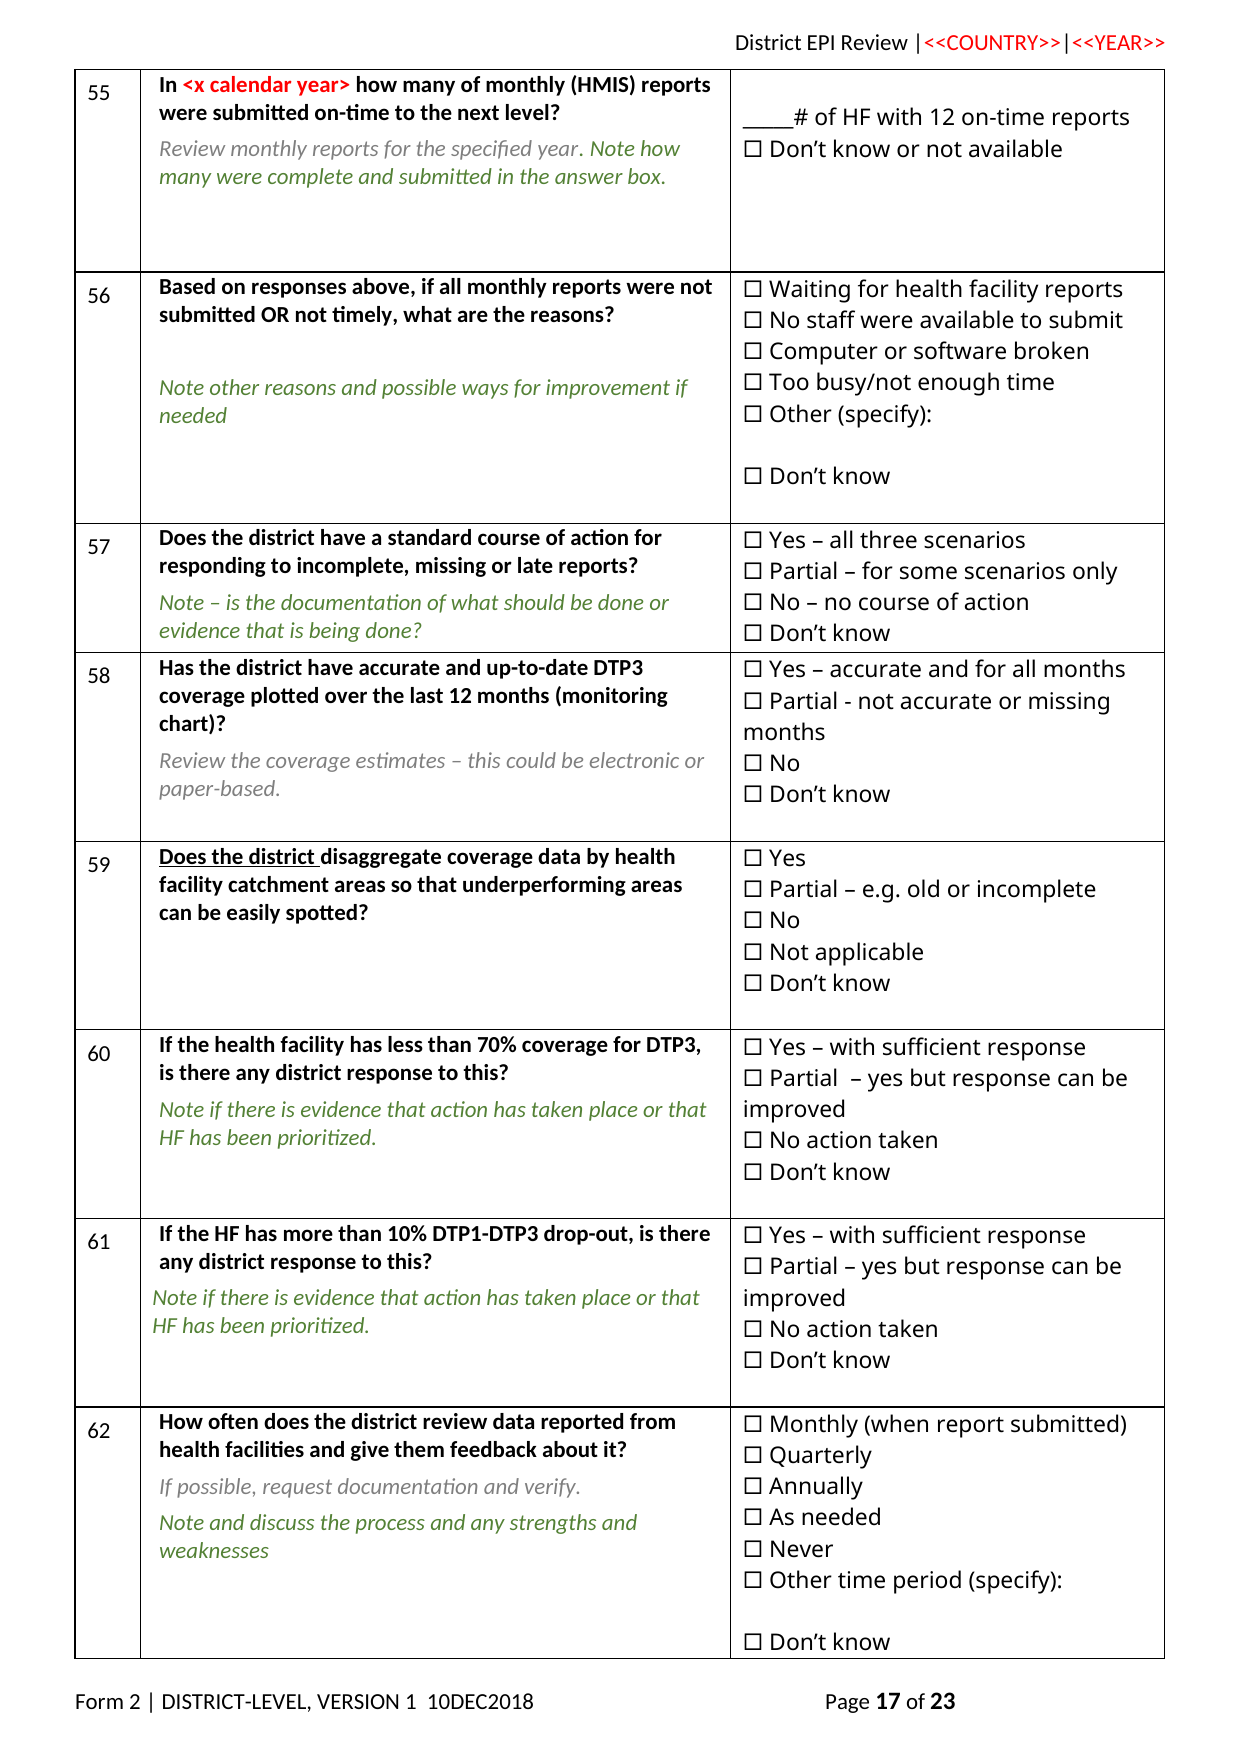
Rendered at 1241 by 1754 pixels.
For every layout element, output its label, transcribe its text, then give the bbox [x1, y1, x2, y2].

table_cell Yes – with sufficient response Partial – yes but response can be improved No action taken Don’t know [731, 1030, 1164, 1218]
table_cell [76, 1408, 140, 1657]
table_cell How often does the district review data reported from health facilities and give them feedback about it? If possible, request documentation and verify. Note and discuss the process and any strengths and weaknesses [141, 1408, 730, 1657]
table_cell Yes – with sufficient response Partial – yes but response can be improved No action taken Don’t know [731, 1219, 1164, 1406]
table_cell Has the district have accurate and up-to-date DTP3 coverage plotted over the last 12 months (monitoring chart)? Review the coverage estimates – this could be electronic or paper-based. [141, 653, 730, 841]
table_cell Monthly (when report submitted) Quarterly Annually As needed Never Other time period (specify): Don’t know [731, 1408, 1164, 1657]
table_cell [76, 1219, 140, 1406]
table_cell Does the district have a standard course of action for responding to incomplete, missing or late reports? Note – is the documentation of what should be done or evidence that is being done? [141, 524, 730, 652]
table_cell [76, 524, 140, 652]
table_cell Yes – all three scenarios Partial – for some scenarios only No – no course of action Don’t know [731, 524, 1164, 652]
table_cell [76, 70, 140, 271]
table_cell If the HF has more than 10% DTP1-DTP3 drop-out, is there any district response to this? Note if there is evidence that action has taken place or that HF has been prioritized. [141, 1219, 730, 1406]
table_cell Yes Partial – e.g. old or incomplete No Not applicable Don’t know [731, 842, 1164, 1029]
table_cell If the health facility has less than 70% coverage for DTP3, is there any district response to this? Note if there is evidence that action has taken place or that HF has been prioritized. [141, 1030, 730, 1218]
table_cell _____# of HF with 12 on-time reports Don’t know or not available [731, 70, 1164, 271]
table_cell [76, 653, 140, 841]
table_cell [76, 273, 140, 522]
table_cell [76, 1030, 140, 1218]
table_cell [76, 842, 140, 1029]
table_cell Based on responses above, if all monthly reports were not submitted OR not timely, what are the reasons? Note other reasons and possible ways for improvement if needed [141, 273, 730, 522]
table_cell In <x calendar year> how many of monthly (HMIS) reports were submitted on-time to the next level? Review monthly reports for the specified year. Note how many were complete and submitted in the answer box. [141, 70, 730, 271]
table_cell Does the district disaggregate coverage data by health facility catchment areas so that underperforming areas can be easily spotted? [141, 842, 730, 1029]
table_cell Waiting for health facility reports No staff were available to submit Computer or software broken Too busy/not enough time Other (specify): Don’t know [731, 273, 1164, 522]
table_cell Yes – accurate and for all months Partial - not accurate or missing months No Don’t know [731, 653, 1164, 841]
